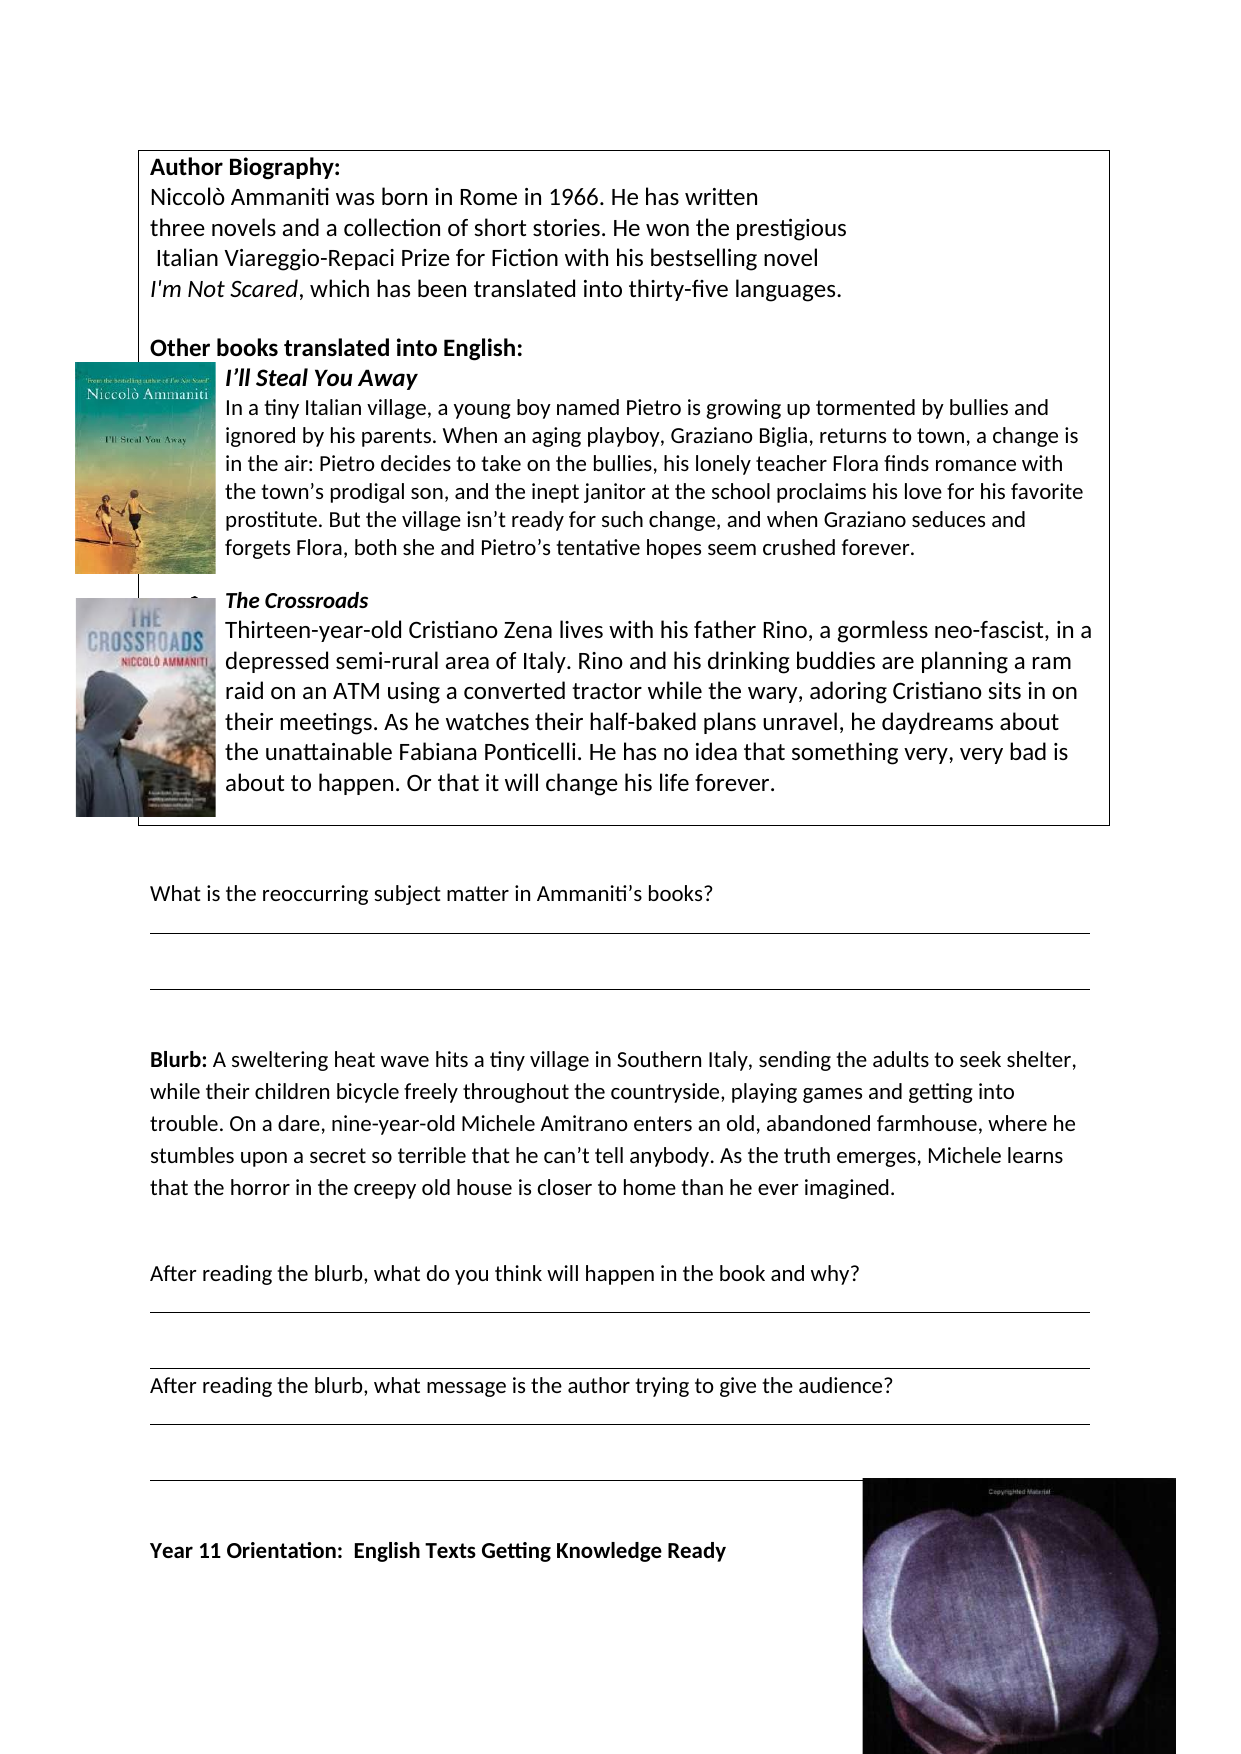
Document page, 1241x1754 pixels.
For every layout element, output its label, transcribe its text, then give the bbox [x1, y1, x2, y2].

text Blurb: A sweltering heat wave hits a tiny village in Southern Italy, sending the adults to seek shelter, while their children bicycle freely throughout the countryside, playing games and getting into trouble. On a dare, nine-year-old Michele Amitrano enters an old, abandoned farmhouse, where he stumbles upon a secret so terrible that he can’t tell anybody. As the truth emerges, Michele learns that the horror in the creepy old house is closer to home than he ever imagined. [150, 1045, 1090, 1234]
picture [75, 598, 216, 817]
text After reading the blurb, what message is the author trying to give the audience? [150, 1369, 1090, 1399]
text Year 11 Orientation: English Texts Getting Knowledge Ready [150, 1536, 862, 1564]
text After reading the blurb, what do you think will happen in the book and why? [150, 1259, 1090, 1287]
picture [862, 1478, 1176, 1754]
picture [75, 362, 216, 574]
text What is the reoccurring subject matter in Ammaniti’s books? [150, 879, 1090, 907]
table_header Author Biography: Niccolò Ammaniti was born in Rome in 1966. He has written three novels and a collection of short stories. He won the prestigious Italian Viareggio-Repaci Prize for Fiction with his bestselling novel I'm Not Scared, which has been translated into thirty-five languages. Other books translated into English: I’ll Steal You Away In a tiny Italian village, a young boy named Pietro is growing up tormented by bullies and ignored by his parents. When an aging playboy, Graziano Biglia, returns to town, a change is in the air: Pietro decides to take on the bullies, his lonely teacher Flora finds romance with the town’s prodigal son, and the inept janitor at the school proclaims his love for his favorite prostitute. But the village isn’t ready for such change, and when Graziano seduces and forgets Flora, both she and Pietro’s tentative hopes seem crushed forever. The Crossroads Thirteen-year-old Cristiano Zena lives with his father Rino, a gormless neo-fascist, in a depressed semi-rural area of Italy. Rino and his drinking buddies are planning a ram raid on an ATM using a converted tractor while the wary, adoring Cristiano sits in on their meetings. As he watches their half-baked plans unravel, he daydreams about the unattainable Fabiana Ponticelli. He has no idea that something very, very bad is about to happen. Or that it will change his life forever. [139, 151, 1109, 825]
